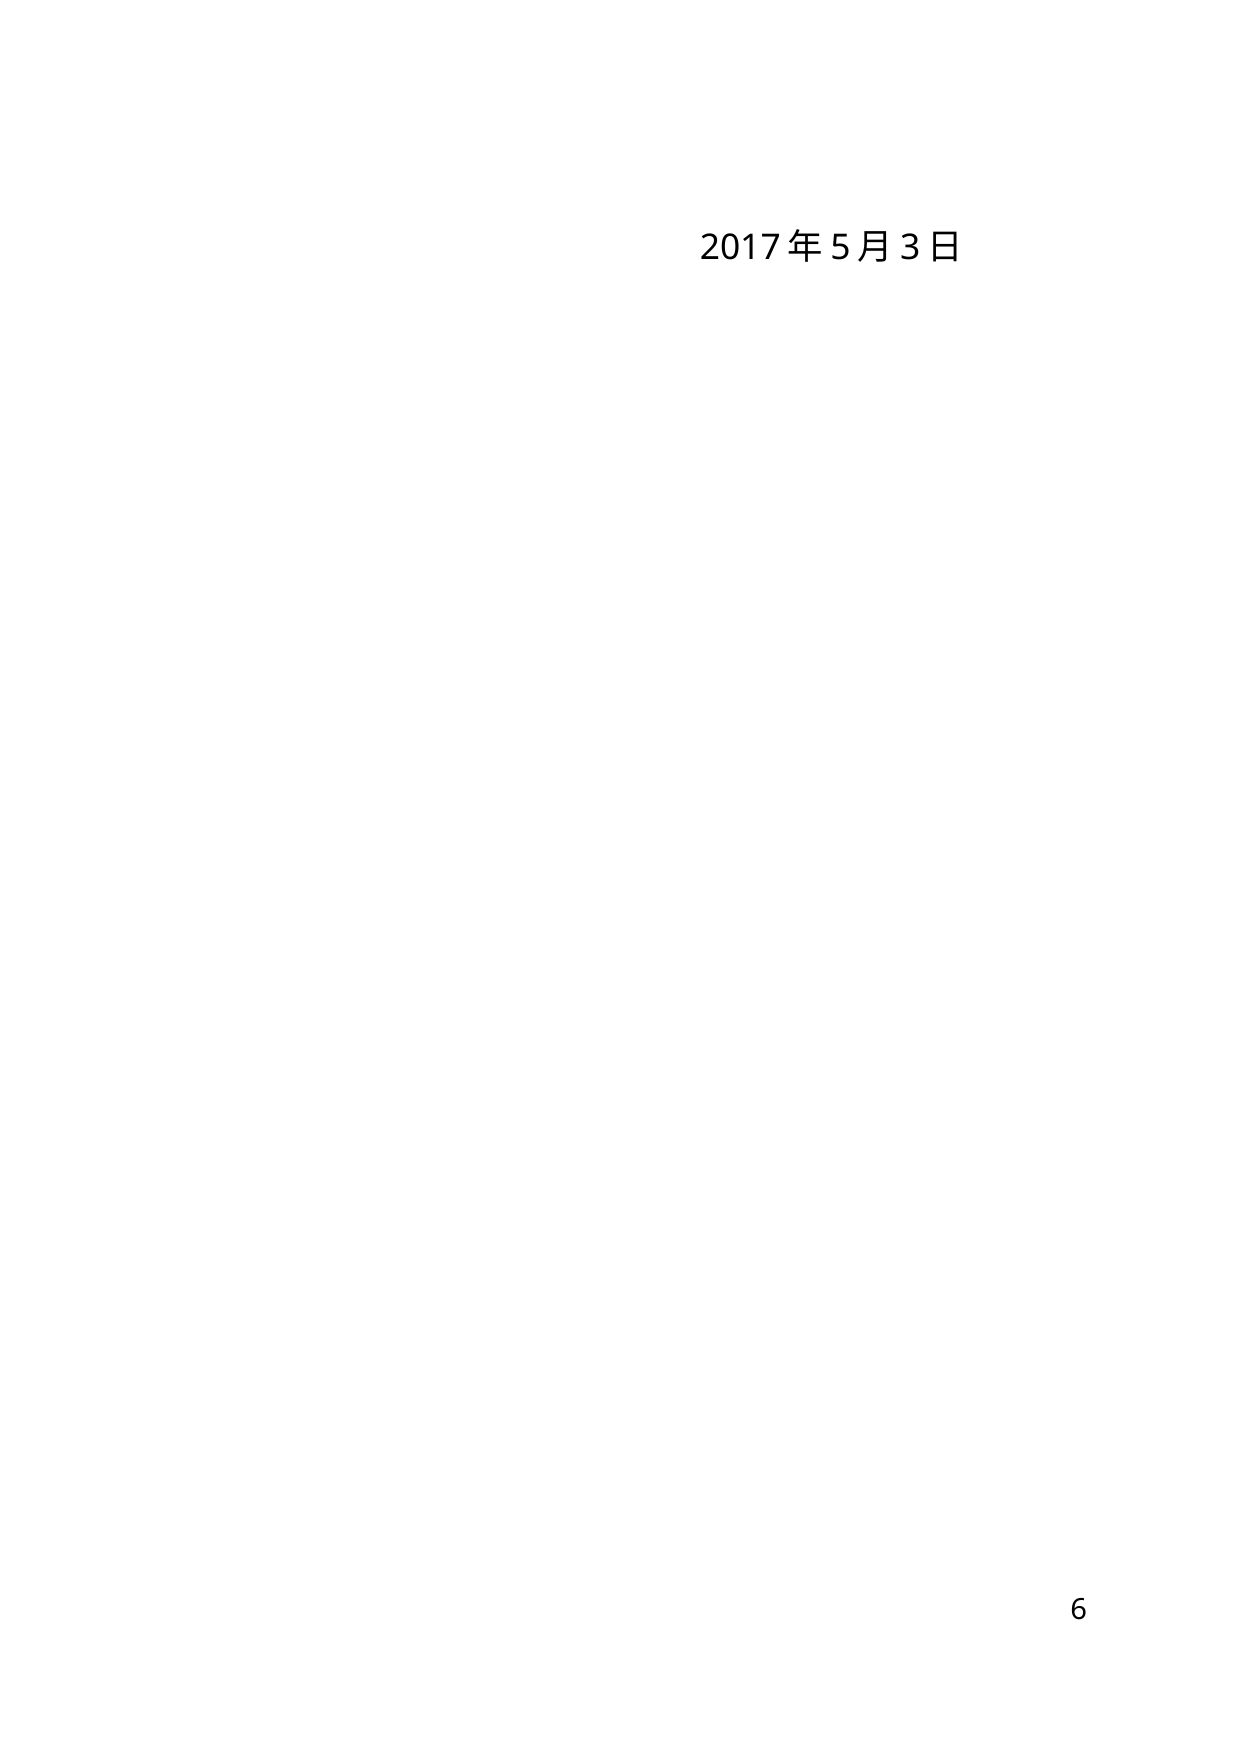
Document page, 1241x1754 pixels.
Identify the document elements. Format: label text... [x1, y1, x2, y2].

text 2017年5月3日 [153, 218, 963, 270]
